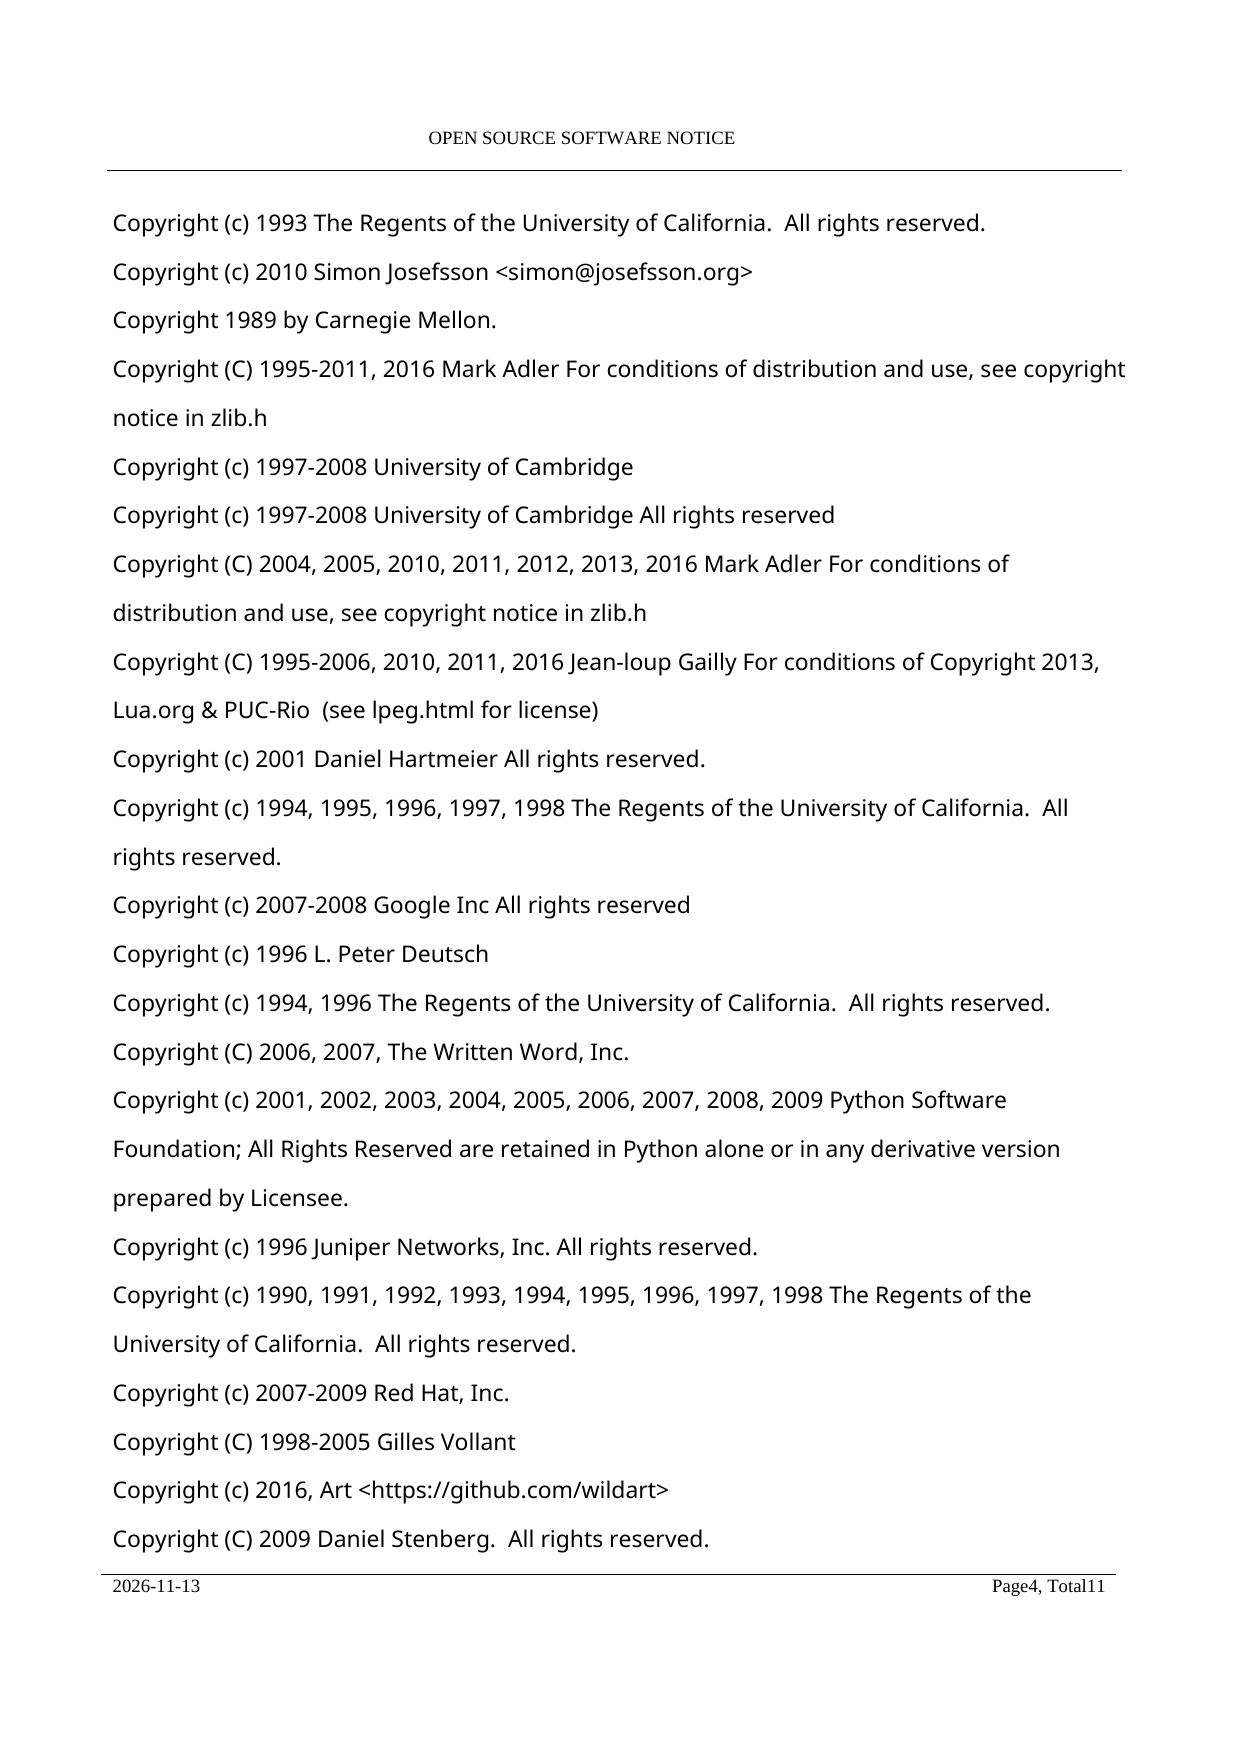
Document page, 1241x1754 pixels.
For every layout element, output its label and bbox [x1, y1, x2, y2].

text [112, 206, 1128, 1555]
